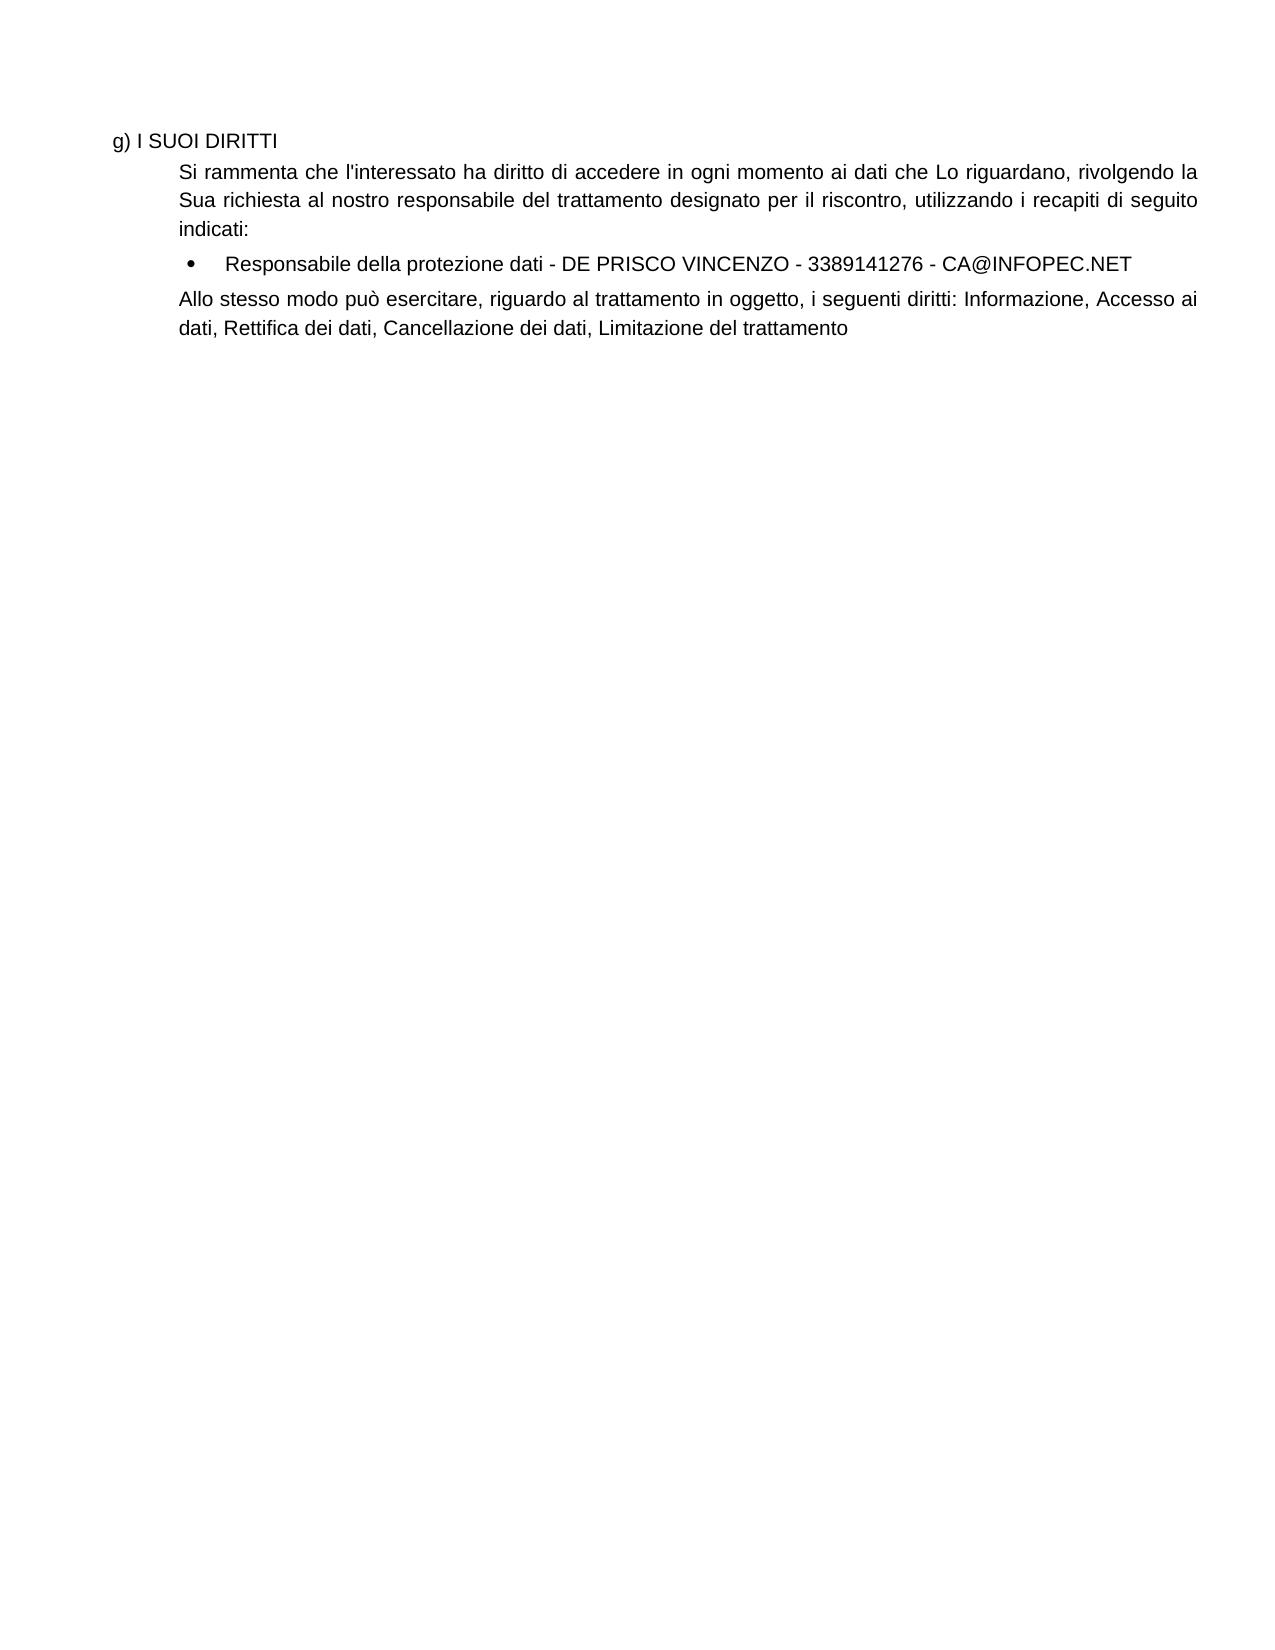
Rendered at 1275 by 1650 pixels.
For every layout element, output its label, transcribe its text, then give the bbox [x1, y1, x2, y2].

list Allo stesso modo può esercitare, riguardo al trattamento in oggetto, i seguenti diritti: Informazione, Accesso ai dati, Rettifica dei dati, Cancellazione dei dati, Limitazione del trattamento [178, 287, 1200, 340]
list Responsabile della protezione dati - DE PRISCO VINCENZO - 3389141276 - CA@INFOPEC.NET [187, 252, 1200, 276]
list Si rammenta che l'interessato ha diritto di accedere in ogni momento ai dati che Lo riguardano, rivolgendo la Sua richiesta al nostro responsabile del trattamento designato per il riscontro, utilizzando i recapiti di seguito indicati: [178, 159, 1200, 241]
text g) I SUOI DIRITTI [112, 129, 1200, 153]
